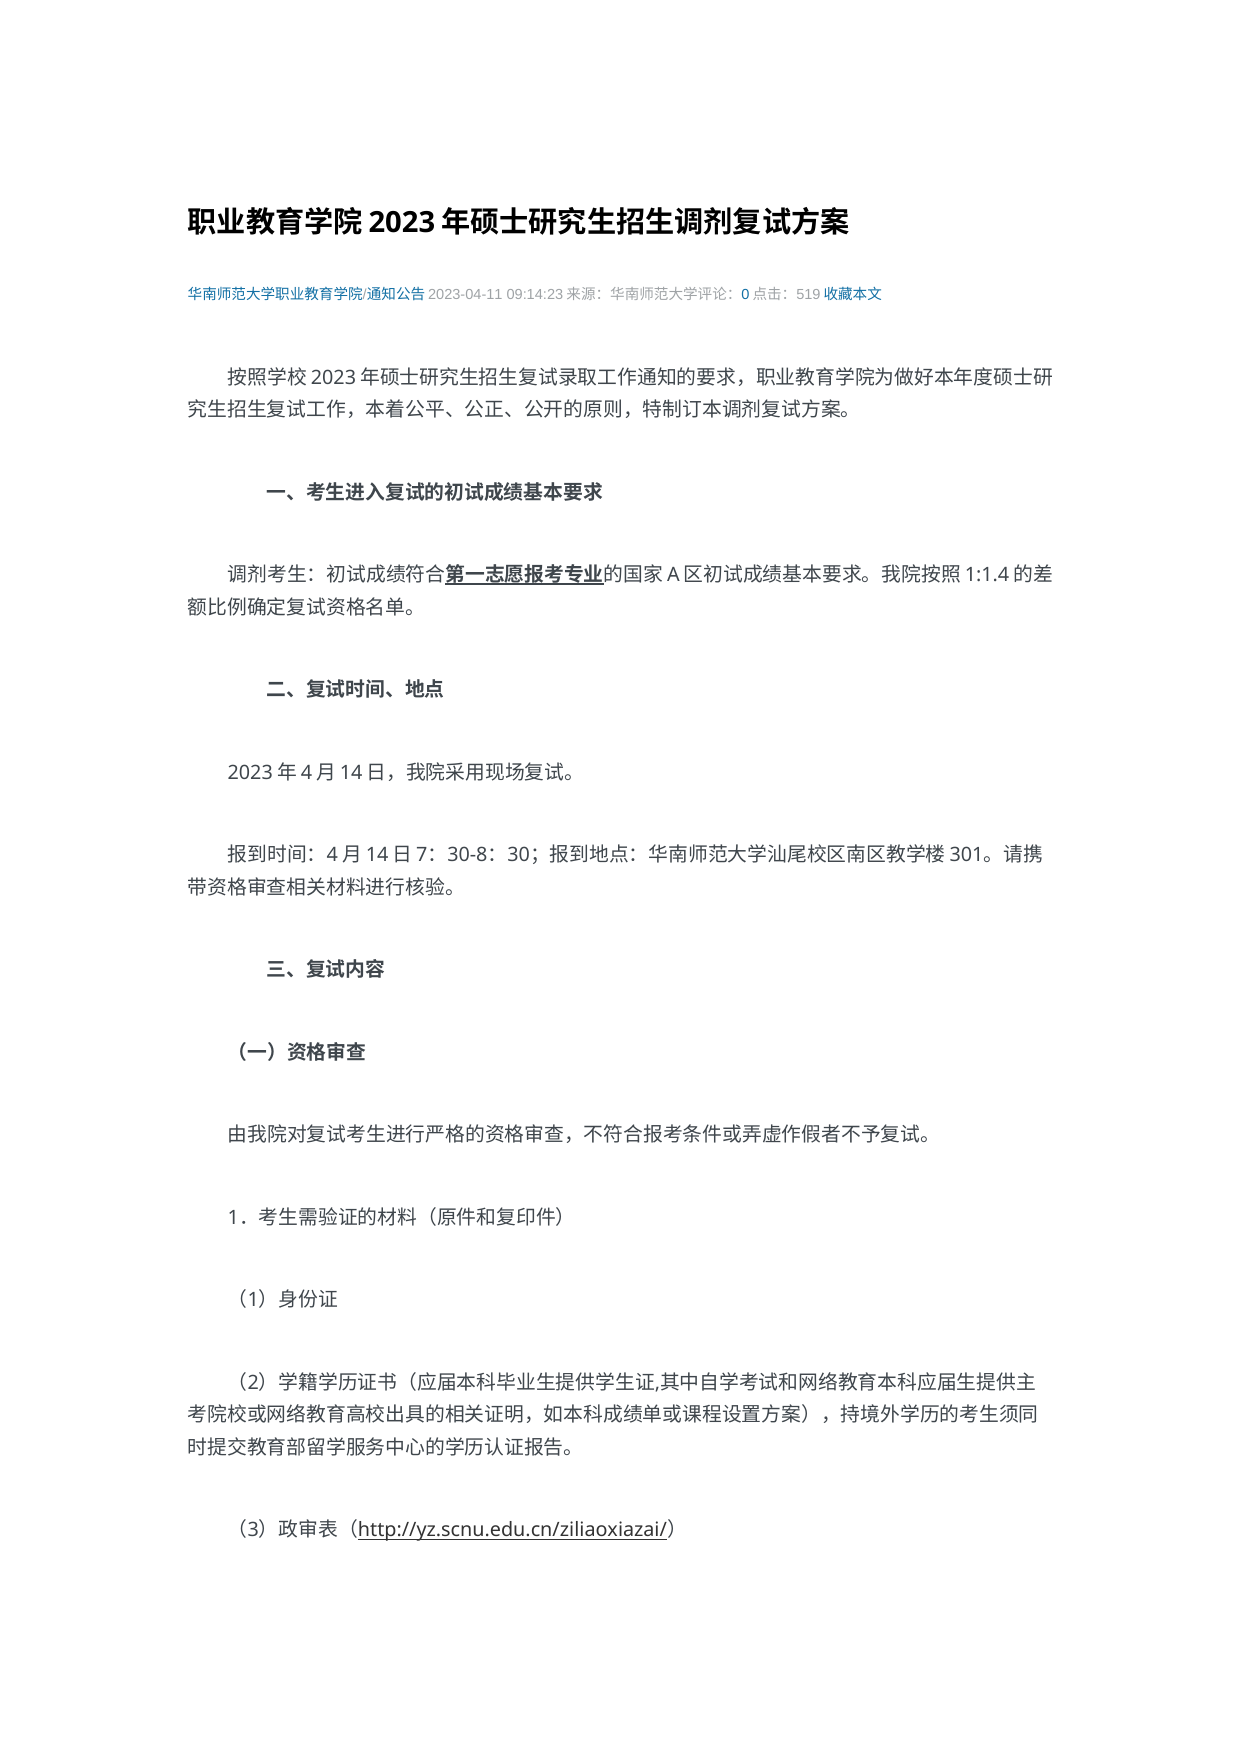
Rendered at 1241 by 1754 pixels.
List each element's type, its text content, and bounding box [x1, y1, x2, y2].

text （1）身份证 [187, 1282, 1053, 1314]
subtitle 职业教育学院2023年硕士研究生招生调剂复试方案 [187, 187, 1053, 252]
text 由我院对复试考生进行严格的资格审查，不符合报考条件或弄虚作假者不予复试。 [187, 1117, 1053, 1149]
text 调剂考生：初试成绩符合第一志愿报考专业的国家A区初试成绩基本要求。我院按照1:1.4的差额比例确定复试资格名单。 [187, 557, 1053, 622]
text 一、考生进入复试的初试成绩基本要求 [222, 474, 1053, 507]
text （2）学籍学历证书（应届本科毕业生提供学生证,其中自学考试和网络教育本科应届生提供主考院校或网络教育高校出具的相关证明，如本科成绩单或课程设置方案），持境外学历的考生须同时提交教育部留学服务中心的学历认证报告。 [187, 1364, 1053, 1462]
text 二、复试时间、地点 [222, 672, 1053, 704]
text 1．考生需验证的材料（原件和复印件） [187, 1199, 1053, 1232]
text （一）资格审查 [187, 1034, 1053, 1067]
text 三、复试内容 [222, 952, 1053, 984]
text 报到时间：4月14日7：30-8：30；报到地点：华南师范大学汕尾校区南区教学楼301。请携带资格审查相关材料进行核验。 [187, 837, 1053, 902]
text 华南师范大学职业教育学院/通知公告2023-04-11 09:14:23来源：华南师范大学评论：0点击：519收藏本文 [187, 277, 1053, 309]
text （3）政审表（http://yz.scnu.edu.cn/ziliaoxiazai/） [187, 1512, 1053, 1544]
text 按照学校2023年硕士研究生招生复试录取工作通知的要求，职业教育学院为做好本年度硕士研究生招生复试工作，本着公平、公正、公开的原则，特制订本调剂复试方案。 [187, 359, 1053, 424]
text 2023年4月14日，我院采用现场复试。 [187, 754, 1053, 787]
